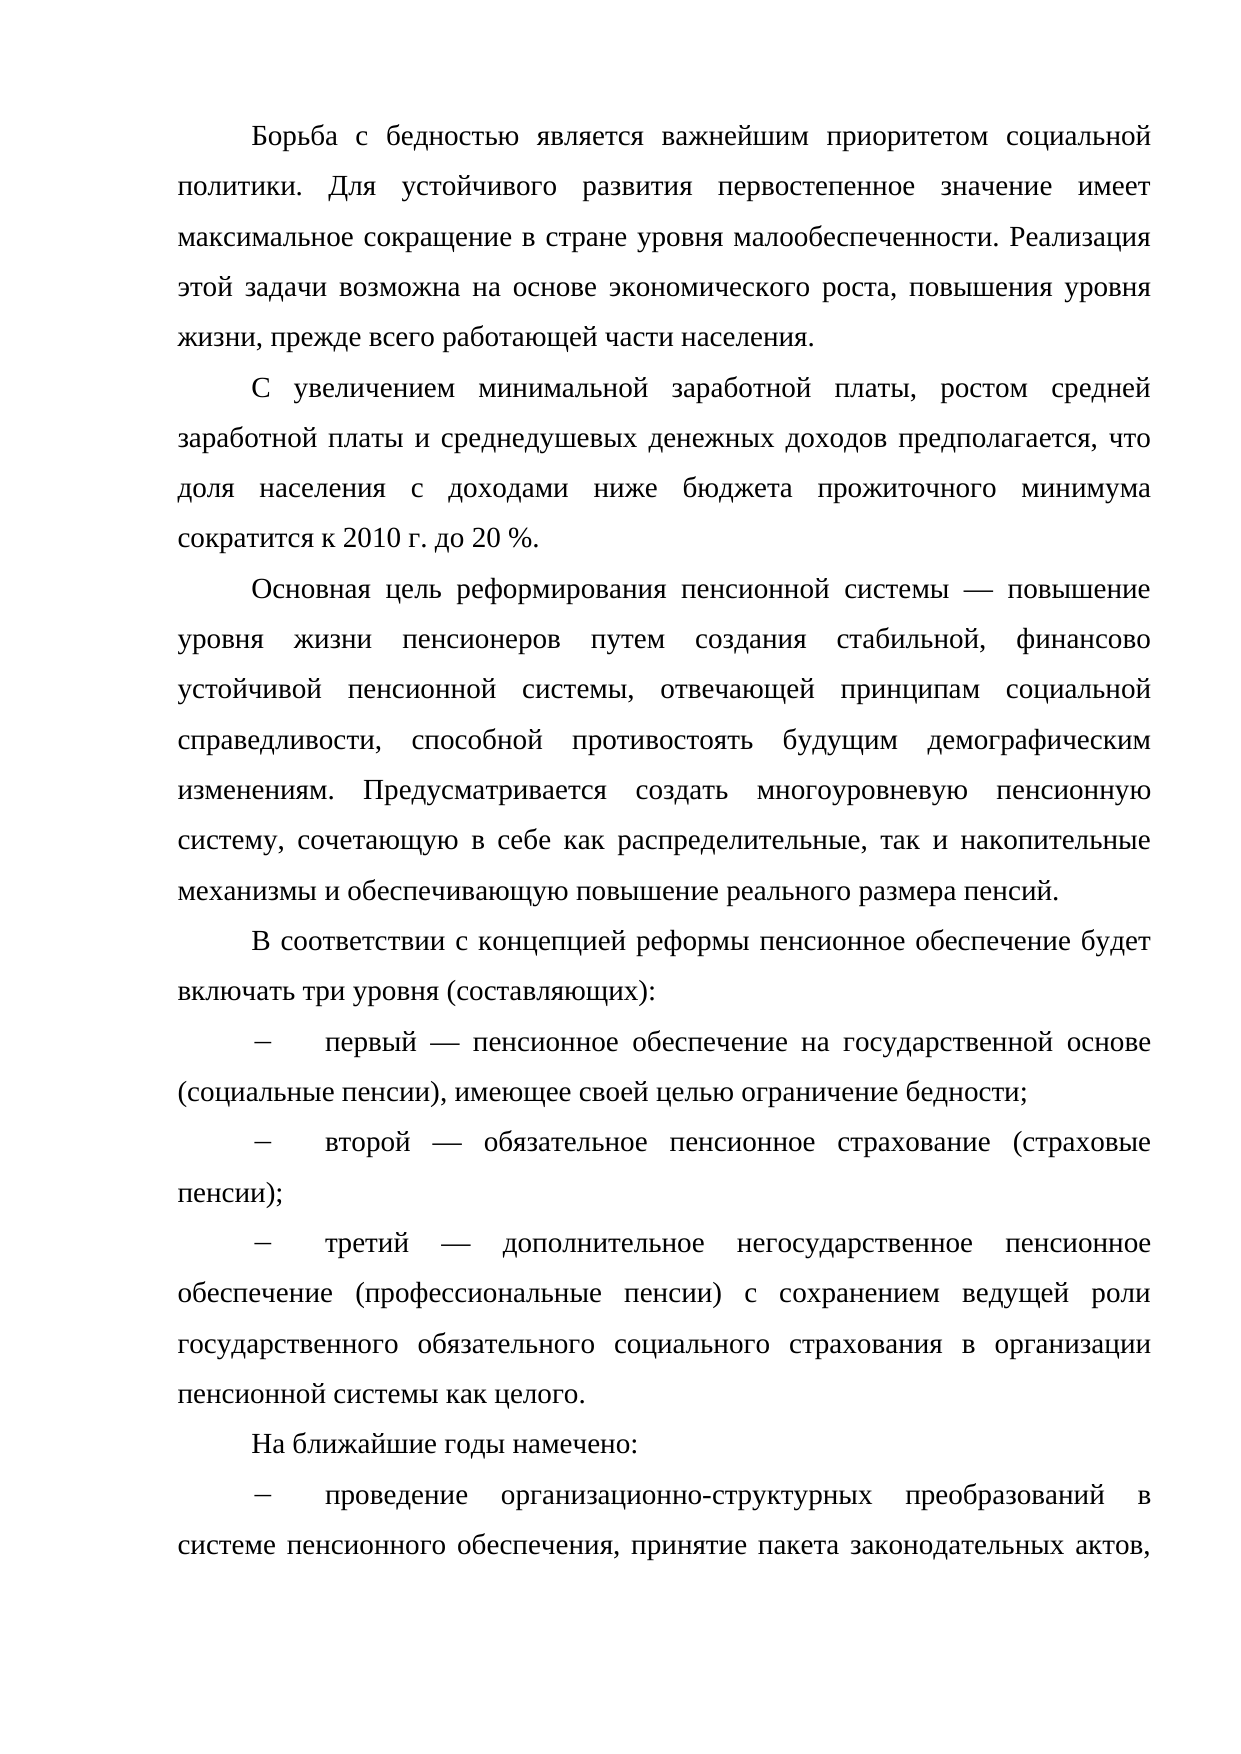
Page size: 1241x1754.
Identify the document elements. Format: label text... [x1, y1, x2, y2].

text На ближайшие годы намечено: [177, 1427, 1152, 1460]
text Основная цель реформирования пенсионной системы — повышение уровня жизни пенсионеров путем создания стабильной, финансово устойчивой пенсионной системы, отвечающей принципам социальной справедливости, способной противостоять будущим демографическим изменениям. Предусматривается создать многоуровневую пенсионную систему, сочетающую в себе как распределительные, так и накопительные механизмы и обеспечивающую повышение реального размера пенсий. [177, 571, 1152, 906]
text В соответствии с концепцией реформы пенсионное обеспечение будет включать три уровня (составляющих): [177, 923, 1152, 1007]
text С увеличением минимальной заработной платы, ростом средней заработной платы и среднедушевых денежных доходов предполагается, что доля населения с доходами ниже бюджета прожиточного минимума сократится к 2010 г. до 20 %. [177, 370, 1152, 554]
text Борьба с бедностью является важнейшим приоритетом социальной политики. Для устойчивого развития первостепенное значение имеет максимальное сокращение в стране уровня малообеспеченности. Реализация этой задачи возможна на основе экономического роста, повышения уровня жизни, прежде всего работающей части населения. [177, 118, 1152, 353]
list третий — дополнительное негосударственное пенсионное обеспечение (профессиональные пенсии) с сохранением ведущей роли государственного обязательного социального страхования в организации пенсионной системы как целого. [177, 1225, 1152, 1410]
list второй — обязательное пенсионное страхование (страховые пенсии); [177, 1124, 1152, 1208]
list первый — пенсионное обеспечение на государственной основе (социальные пенсии), имеющее своей целью ограничение бедности; [177, 1024, 1152, 1108]
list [177, 1477, 1152, 1561]
